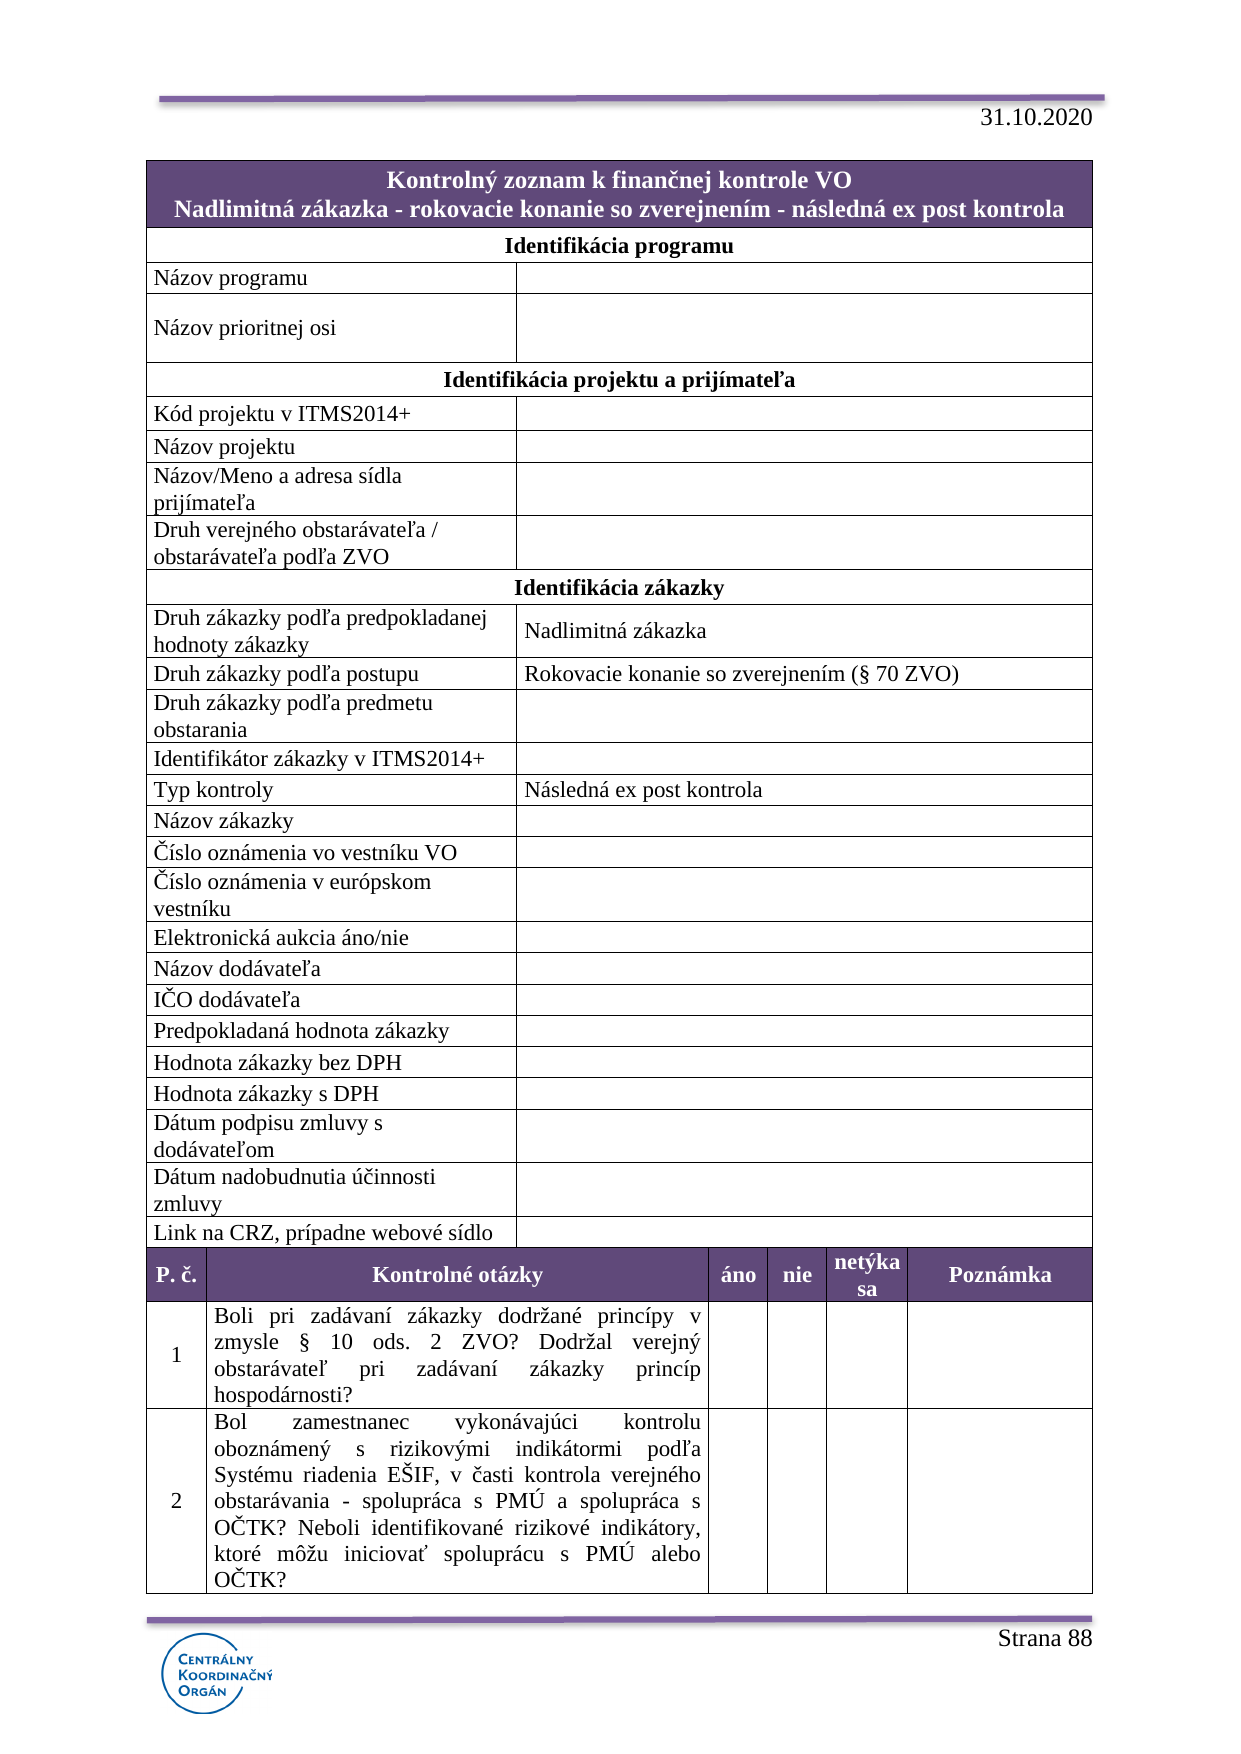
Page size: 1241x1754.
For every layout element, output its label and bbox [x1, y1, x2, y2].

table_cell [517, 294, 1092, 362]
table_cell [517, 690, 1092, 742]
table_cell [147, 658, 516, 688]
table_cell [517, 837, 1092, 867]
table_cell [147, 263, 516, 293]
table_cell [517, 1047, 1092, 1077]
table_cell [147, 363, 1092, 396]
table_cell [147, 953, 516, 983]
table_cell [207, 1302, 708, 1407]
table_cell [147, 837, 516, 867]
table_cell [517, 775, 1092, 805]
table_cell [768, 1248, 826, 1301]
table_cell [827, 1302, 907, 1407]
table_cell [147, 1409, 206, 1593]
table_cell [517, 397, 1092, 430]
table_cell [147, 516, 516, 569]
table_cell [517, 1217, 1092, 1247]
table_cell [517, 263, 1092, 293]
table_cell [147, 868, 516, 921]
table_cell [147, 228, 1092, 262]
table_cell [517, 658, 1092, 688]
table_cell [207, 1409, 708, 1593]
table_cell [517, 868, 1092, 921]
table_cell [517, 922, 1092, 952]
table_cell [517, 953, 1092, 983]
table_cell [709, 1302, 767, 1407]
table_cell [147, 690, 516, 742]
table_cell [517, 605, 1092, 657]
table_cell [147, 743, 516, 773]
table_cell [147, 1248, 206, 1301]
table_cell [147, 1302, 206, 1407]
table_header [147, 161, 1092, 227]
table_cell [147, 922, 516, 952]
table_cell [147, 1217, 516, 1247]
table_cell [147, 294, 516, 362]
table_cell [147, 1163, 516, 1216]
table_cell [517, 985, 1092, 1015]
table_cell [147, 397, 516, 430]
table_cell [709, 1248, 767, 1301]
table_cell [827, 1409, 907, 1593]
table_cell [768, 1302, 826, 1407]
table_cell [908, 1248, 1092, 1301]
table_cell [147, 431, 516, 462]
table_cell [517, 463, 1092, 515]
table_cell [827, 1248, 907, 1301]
picture [159, 1631, 272, 1713]
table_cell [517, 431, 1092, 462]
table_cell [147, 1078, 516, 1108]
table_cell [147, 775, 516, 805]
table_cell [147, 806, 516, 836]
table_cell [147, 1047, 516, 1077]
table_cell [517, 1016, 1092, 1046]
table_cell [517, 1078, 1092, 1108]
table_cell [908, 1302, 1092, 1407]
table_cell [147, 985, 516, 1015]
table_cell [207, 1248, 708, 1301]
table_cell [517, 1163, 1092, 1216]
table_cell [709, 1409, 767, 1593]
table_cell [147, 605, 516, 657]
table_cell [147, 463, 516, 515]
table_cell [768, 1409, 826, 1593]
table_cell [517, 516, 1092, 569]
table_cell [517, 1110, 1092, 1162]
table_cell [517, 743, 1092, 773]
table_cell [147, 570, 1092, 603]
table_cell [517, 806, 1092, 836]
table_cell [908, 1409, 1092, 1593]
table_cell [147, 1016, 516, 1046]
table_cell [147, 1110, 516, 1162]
